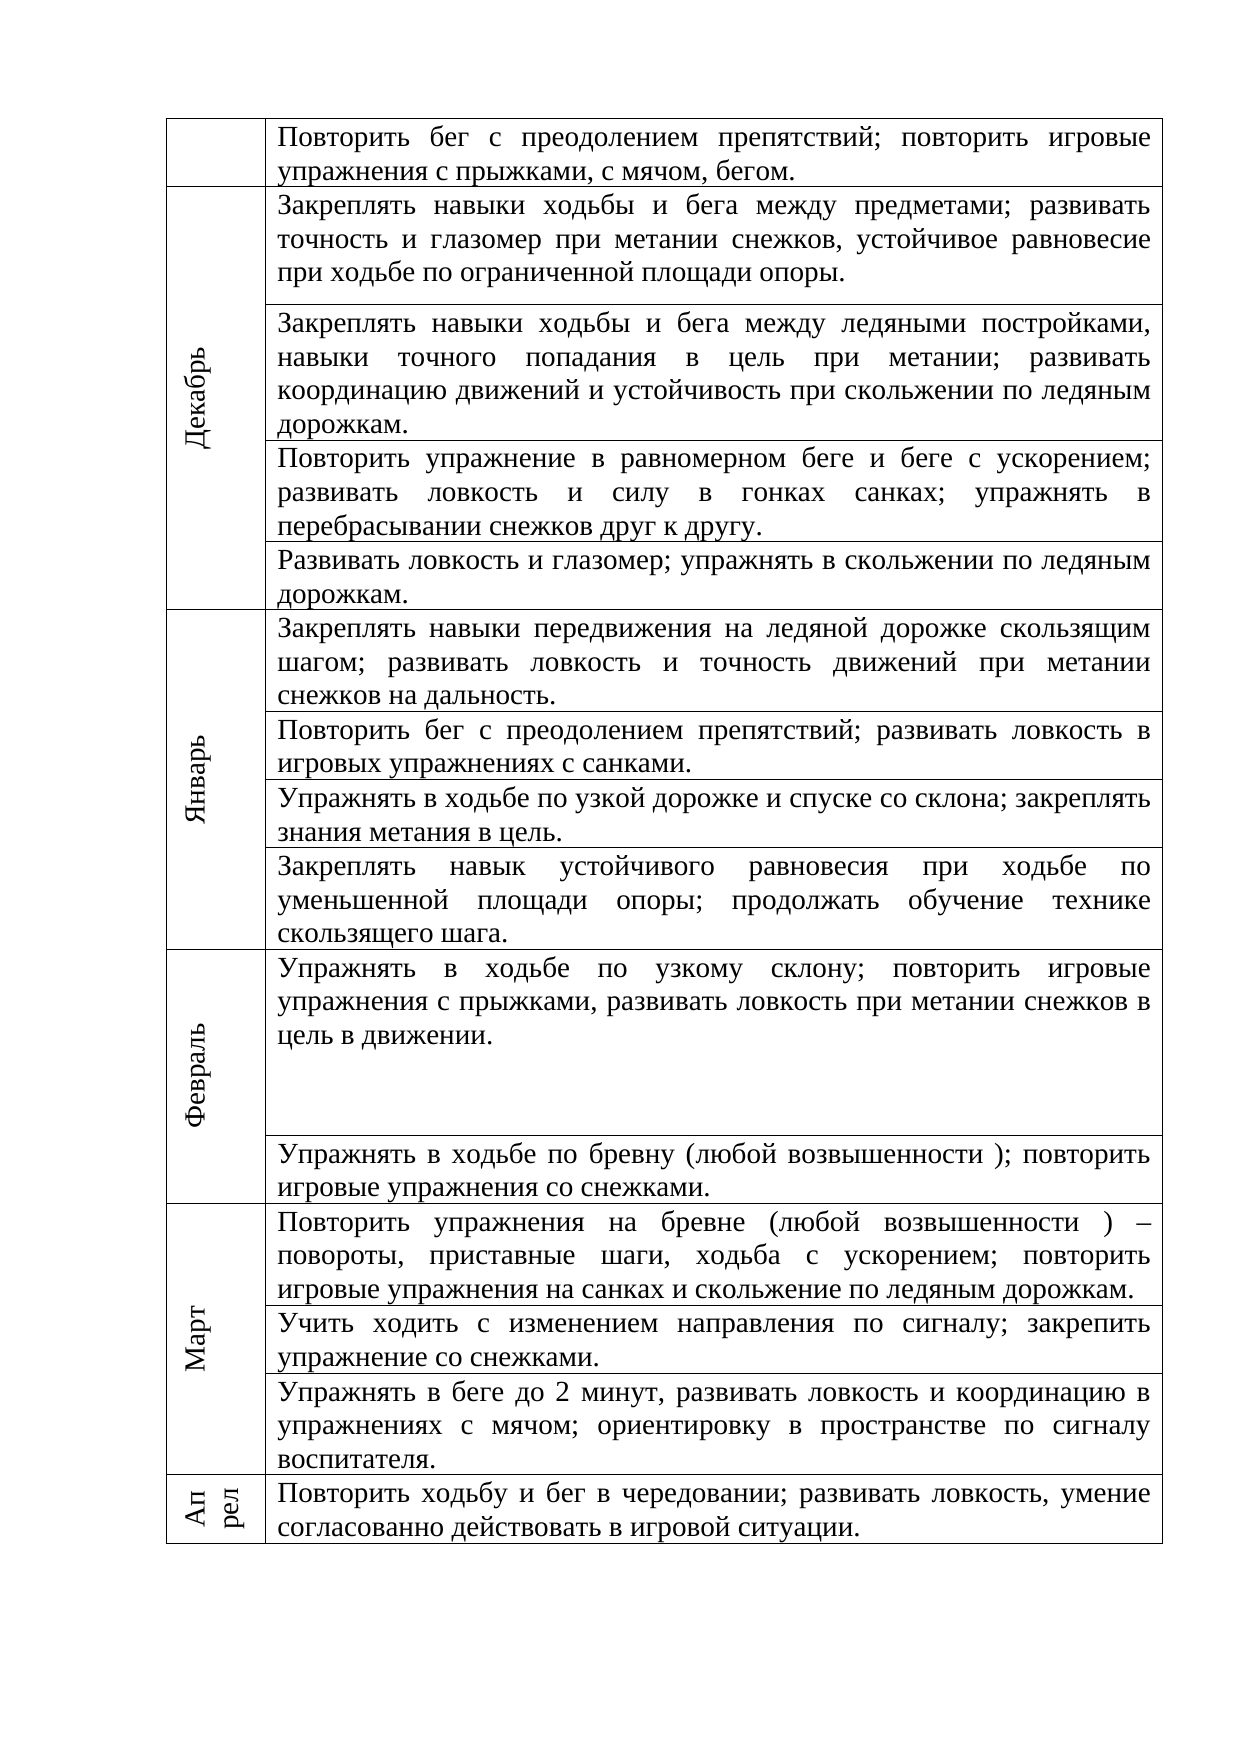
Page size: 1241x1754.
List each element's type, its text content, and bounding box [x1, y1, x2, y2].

table_cell Закреплять навыки передвижения на ледяной дорожке скользящим шагом; развивать ловкость и точность движений при метании снежков на дальность. [266, 610, 1162, 711]
table_cell Апрель [167, 1475, 265, 1542]
table_cell Закреплять навык устойчивого равновесия при ходьбе по уменьшенной площади опоры; продолжать обучение технике скользящего шага. [266, 848, 1162, 949]
table_cell Февраль [167, 950, 265, 1203]
table_cell Закреплять навыки ходьбы и бега между ледяными постройками, навыки точного попадания в цель при метании; развивать координацию движений и устойчивость при скольжении по ледяным дорожкам. [266, 305, 1162, 439]
table_cell Упражнять в ходьбе по узкой дорожке и спуске со склона; закреплять знания метания в цель. [266, 780, 1162, 847]
table_cell Повторить ходьбу и бег в чередовании; развивать ловкость, умение согласованно действовать в игровой ситуации. [266, 1475, 1162, 1542]
table_cell Упражнять в беге до 2 минут, развивать ловкость и координацию в упражнениях с мячом; ориентировку в пространстве по сигналу воспитателя. [266, 1374, 1162, 1474]
table_cell Упражнять в ходьбе по бревну (любой возвышенности ); повторить игровые упражнения со снежками. [266, 1136, 1162, 1203]
table_cell Март [167, 1204, 265, 1474]
table_cell Упражнять в ходьбе по узкому склону; повторить игровые упражнения с прыжками, развивать ловкость при метании снежков в цель в движении. [266, 950, 1162, 1135]
table_cell Повторить бег с преодолением препятствий; повторить игровые упражнения с прыжками, с мячом, бегом. [266, 119, 1162, 186]
table_cell Закреплять навыки ходьбы и бега между предметами; развивать точность и глазомер при метании снежков, устойчивое равновесие при ходьбе по ограниченной площади опоры. [266, 187, 1162, 304]
table_cell Повторить упражнение в равномерном беге и беге с ускорением; развивать ловкость и силу в гонках санках; упражнять в перебрасывании снежков друг к другу. [266, 441, 1162, 541]
table_cell Развивать ловкость и глазомер; упражнять в скольжении по ледяным дорожкам. [266, 542, 1162, 609]
table_cell Декабрь [167, 187, 265, 609]
table_cell Учить ходить с изменением направления по сигналу; закрепить упражнение со снежками. [266, 1306, 1162, 1373]
table_cell Январь [167, 610, 265, 949]
table_cell Повторить упражнения на бревне (любой возвышенности ) – повороты, приставные шаги, ходьба с ускорением; повторить игровые упражнения на санках и скольжение по ледяным дорожкам. [266, 1204, 1162, 1304]
table_cell Повторить бег с преодолением препятствий; развивать ловкость в игровых упражнениях с санками. [266, 712, 1162, 779]
